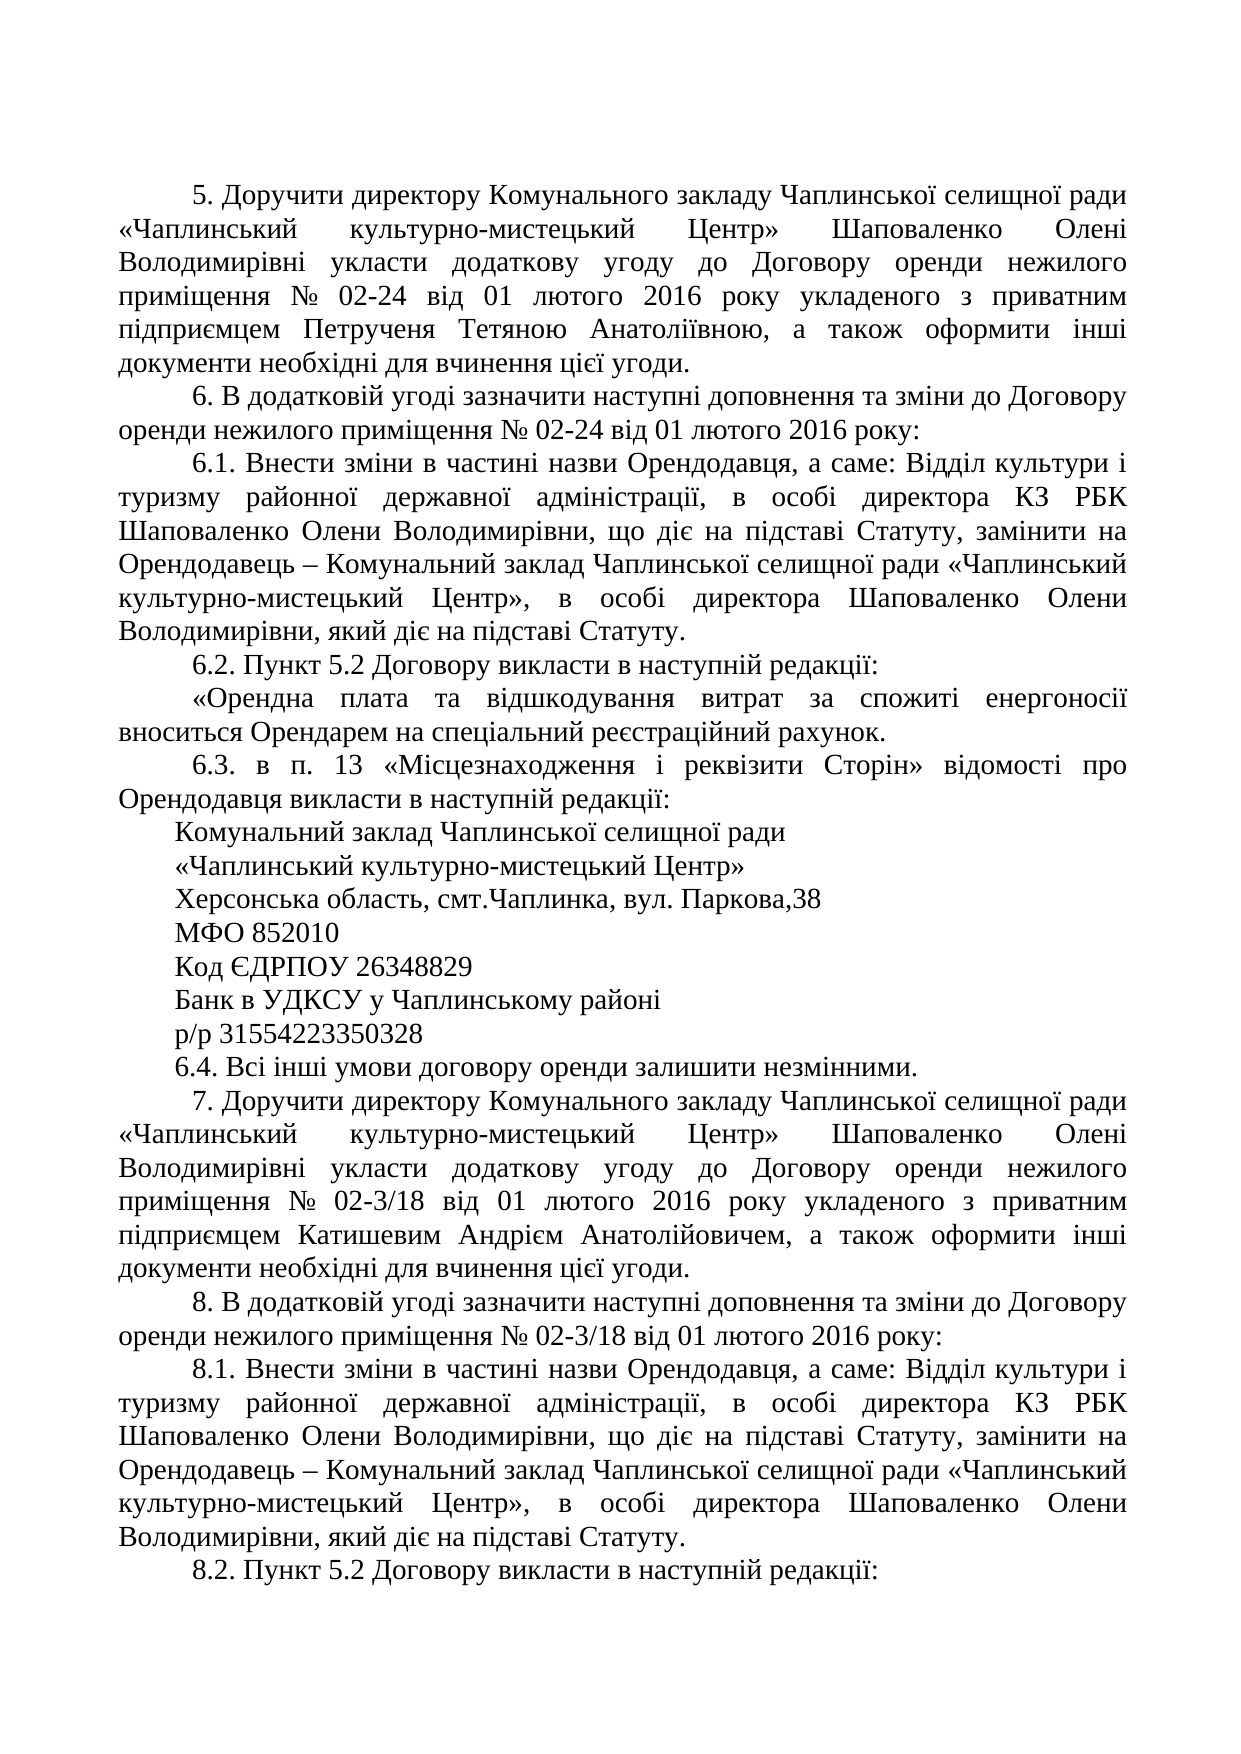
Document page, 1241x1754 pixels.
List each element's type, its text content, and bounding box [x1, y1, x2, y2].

text 6.1. Внести зміни в частині назви Орендодавця, а саме: Відділ культури і туризму районної державної адміністрації, в особі директора КЗ РБК Шаповаленко Олени Володимирівни, що діє на підставі Статуту, замінити на Орендодавець – Комунальний заклад Чаплинської селищної ради «Чаплинський культурно-мистецький Центр», в особі директора Шаповаленко Олени Володимирівни, який діє на підставі Статуту. [118, 446, 1128, 647]
text Херсонська область, смт.Чаплинка, вул. Паркова,38 [118, 882, 1122, 915]
text 8.2. Пункт 5.2 Договору викласти в наступній редакції: [118, 1552, 1128, 1586]
text Код ЄДРПОУ 26348829 [118, 949, 1122, 982]
text р/р 31554223350328 [118, 1016, 1122, 1049]
text Банк в УДКСУ у Чаплинському районі [118, 982, 1122, 1016]
text 8. В додатковій угоді зазначити наступні доповнення та зміни до Договору оренди нежилого приміщення № 02-3/18 від 01 лютого 2016 року: [118, 1284, 1128, 1351]
text 6.2. Пункт 5.2 Договору викласти в наступній редакції: [118, 647, 1128, 680]
text 6.3. в п. 13 «Місцезнаходження і реквізити Сторін» відомості про Орендодавця викласти в наступній редакції: [118, 747, 1128, 814]
text «Орендна плата та відшкодування витрат за спожиті енергоносії вноситься Орендарем на спеціальний реєстраційний рахунок. [118, 680, 1128, 747]
text Комунальний заклад Чаплинської селищної ради [118, 814, 1122, 848]
text МФО 852010 [118, 915, 1122, 949]
text 8.1. Внести зміни в частині назви Орендодавця, а саме: Відділ культури і туризму районної державної адміністрації, в особі директора КЗ РБК Шаповаленко Олени Володимирівни, що діє на підставі Статуту, замінити на Орендодавець – Комунальний заклад Чаплинської селищної ради «Чаплинський культурно-мистецький Центр», в особі директора Шаповаленко Олени Володимирівни, який діє на підставі Статуту. [118, 1351, 1128, 1552]
text 6.4. Всі інші умови договору оренди залишити незмінними. [118, 1049, 1122, 1083]
text 6. В додатковій угоді зазначити наступні доповнення та зміни до Договору оренди нежилого приміщення № 02-24 від 01 лютого 2016 року: [118, 378, 1128, 446]
text 7. Доручити директору Комунального закладу Чаплинської селищної ради «Чаплинський культурно-мистецький Центр» Шаповаленко Олені Володимирівні укласти додаткову угоду до Договору оренди нежилого приміщення № 02-3/18 від 01 лютого 2016 року укладеного з приватним підприємцем Катишевим Андрієм Анатолійовичем, а також оформити інші документи необхідні для вчинення цієї угоди. [118, 1083, 1128, 1284]
text «Чаплинський культурно-мистецький Центр» [118, 848, 1122, 882]
text 5. Доручити директору Комунального закладу Чаплинської селищної ради «Чаплинський культурно-мистецький Центр» Шаповаленко Олені Володимирівні укласти додаткову угоду до Договору оренди нежилого приміщення № 02-24 від 01 лютого 2016 року укладеного з приватним підприємцем Петрученя Тетяною Анатоліївною, а також оформити інші документи необхідні для вчинення цієї угоди. [118, 177, 1128, 378]
